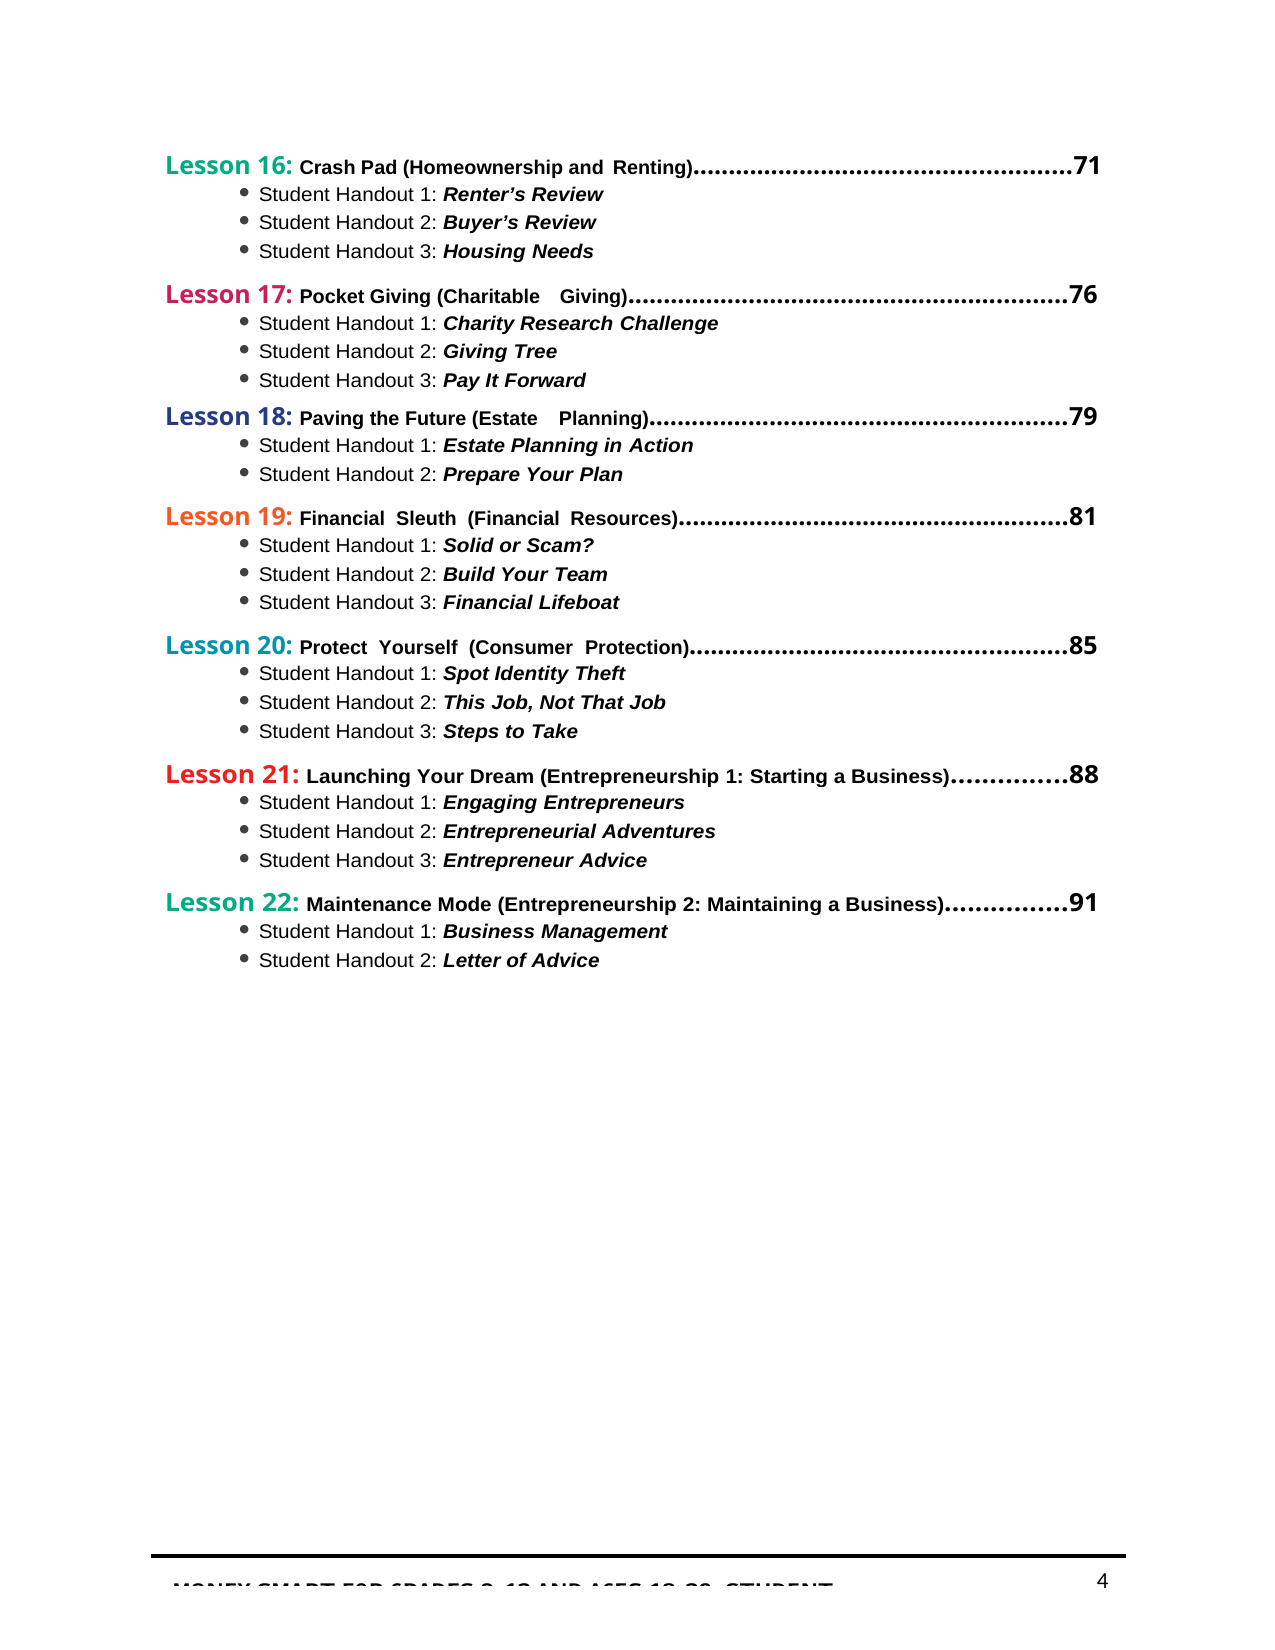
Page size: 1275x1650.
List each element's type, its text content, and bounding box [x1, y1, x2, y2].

list Student Handout 3: Financial Lifeboat [240, 591, 1139, 615]
list Student Handout 2: Letter of Advice [240, 949, 1139, 973]
text Lesson 21: Launching Your Dream (Entrepreneurship 1: Starting a Business) 88 [165, 756, 1139, 790]
text Lesson 17: Pocket Giving (Charitable Giving) 76 [165, 276, 1139, 310]
list Student Handout 3: Pay It Forward [240, 369, 1139, 393]
list Student Handout 1: Business Management [240, 919, 1139, 943]
list Student Handout 1: Estate Planning in Action [240, 434, 1139, 458]
list Student Handout 1: Spot Identity Theft [240, 662, 1139, 686]
text Lesson 16: Crash Pad (Homeownership and Renting) 71 [165, 148, 1139, 182]
text Lesson 20: Protect Yourself (Consumer Protection) 85 [165, 628, 1139, 662]
text Lesson 22: Maintenance Mode (Entrepreneurship 2: Maintaining a Business) 91 [165, 885, 1139, 919]
list Student Handout 2: Prepare Your Plan [240, 462, 1139, 486]
picture [1029, 1571, 1126, 1625]
list Student Handout 1: Solid or Scam? [240, 534, 1139, 558]
list Student Handout 2: Giving Tree [240, 340, 1139, 364]
list Student Handout 3: Steps to Take [240, 720, 1139, 744]
list Student Handout 1: Charity Research Challenge [240, 312, 1139, 336]
list Student Handout 2: Entrepreneurial Adventures [240, 820, 1139, 844]
list Student Handout 2: This Job, Not That Job [240, 691, 1139, 715]
picture [150, 141, 1126, 1502]
list Student Handout 3: Housing Needs [240, 240, 1139, 264]
list Student Handout 2: Buyer’s Review [240, 211, 1139, 235]
list Student Handout 1: Renter’s Review [240, 183, 1139, 207]
text Lesson 19: Financial Sleuth (Financial Resources) 81 [165, 499, 1139, 533]
list Student Handout 1: Engaging Entrepreneurs [240, 791, 1139, 815]
list Student Handout 3: Entrepreneur Advice [240, 848, 1139, 872]
list Student Handout 2: Build Your Team [240, 562, 1139, 586]
text Lesson 18: Paving the Future (Estate Planning) 79 [165, 399, 1139, 433]
picture [148, 1571, 905, 1625]
